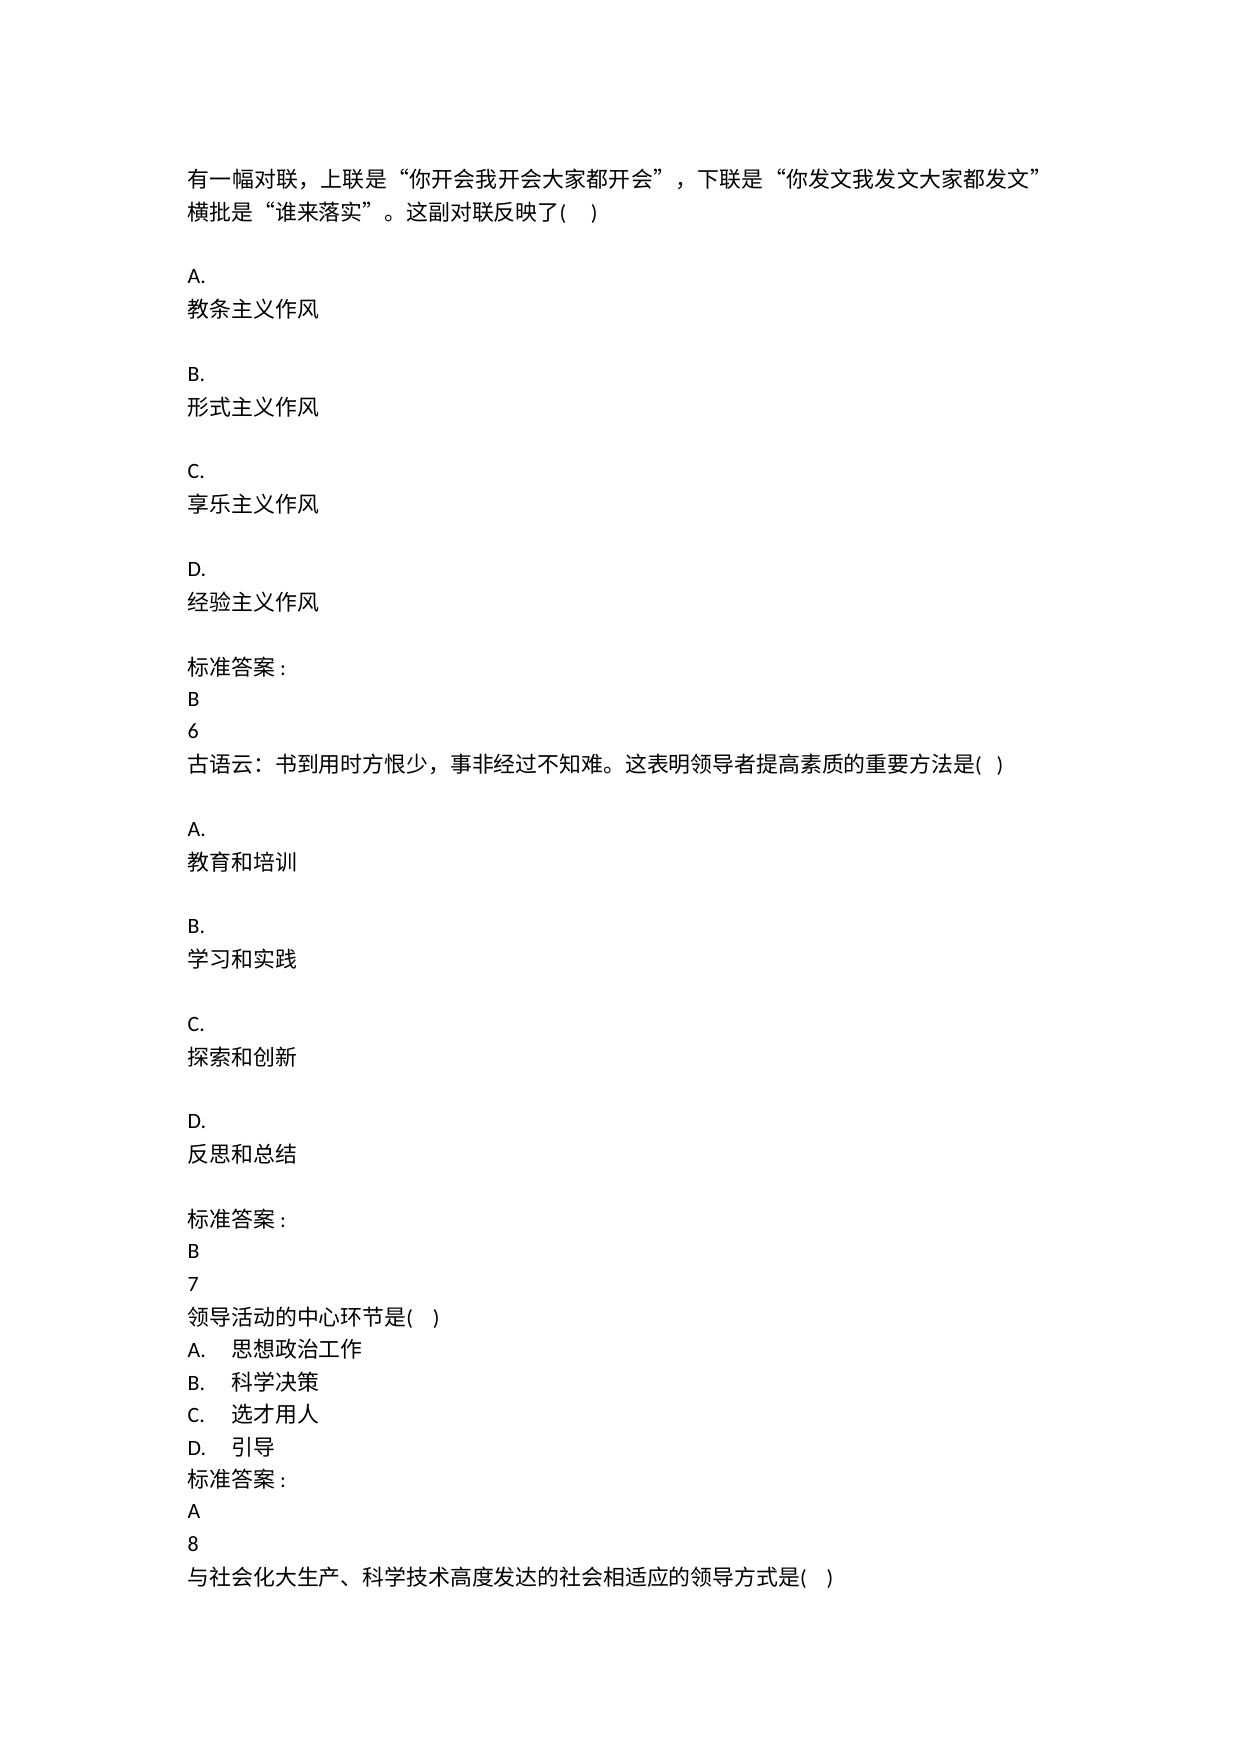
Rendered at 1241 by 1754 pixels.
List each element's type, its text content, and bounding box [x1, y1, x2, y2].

text 学习和实践 [187, 942, 1053, 974]
text 标准答案 : [187, 1202, 1053, 1234]
text 反思和总结 [187, 1137, 1053, 1169]
text C. 选才用人 [187, 1397, 1053, 1429]
text D. [187, 1104, 1053, 1137]
text B [187, 1234, 1053, 1267]
text 有一幅对联，上联是“你开会我开会大家都开会”，下联是“你发文我发文大家都发文”，横批是“谁来落实”。这副对联反映了( ) [187, 162, 1053, 227]
text B. [187, 909, 1053, 942]
text 教育和培训 [187, 844, 1053, 877]
text 探索和创新 [187, 1039, 1053, 1072]
text 享乐主义作风 [187, 487, 1053, 519]
text D. 引导 [187, 1429, 1053, 1462]
text C. [187, 454, 1053, 487]
text D. [187, 552, 1053, 584]
text B [187, 682, 1053, 714]
text 标准答案 : [187, 649, 1053, 682]
text 教条主义作风 [187, 292, 1053, 324]
text 经验主义作风 [187, 584, 1053, 617]
text 领导活动的中心环节是( ) [187, 1299, 1053, 1332]
text C. [187, 1007, 1053, 1039]
text B. 科学决策 [187, 1364, 1053, 1397]
text 古语云：书到用时方恨少，事非经过不知难。这表明领导者提高素质的重要方法是( ) [187, 747, 1053, 779]
text B. [187, 357, 1053, 389]
text 与社会化大生产、科学技术高度发达的社会相适应的领导方式是( ) [187, 1559, 1053, 1592]
text 6 [187, 714, 1053, 747]
text 标准答案 : [187, 1462, 1053, 1494]
text A. [187, 812, 1053, 844]
text 8 [187, 1527, 1053, 1559]
text A. 思想政治工作 [187, 1332, 1053, 1364]
text 7 [187, 1267, 1053, 1299]
text A. [187, 259, 1053, 292]
text 形式主义作风 [187, 389, 1053, 422]
text A [187, 1494, 1053, 1527]
